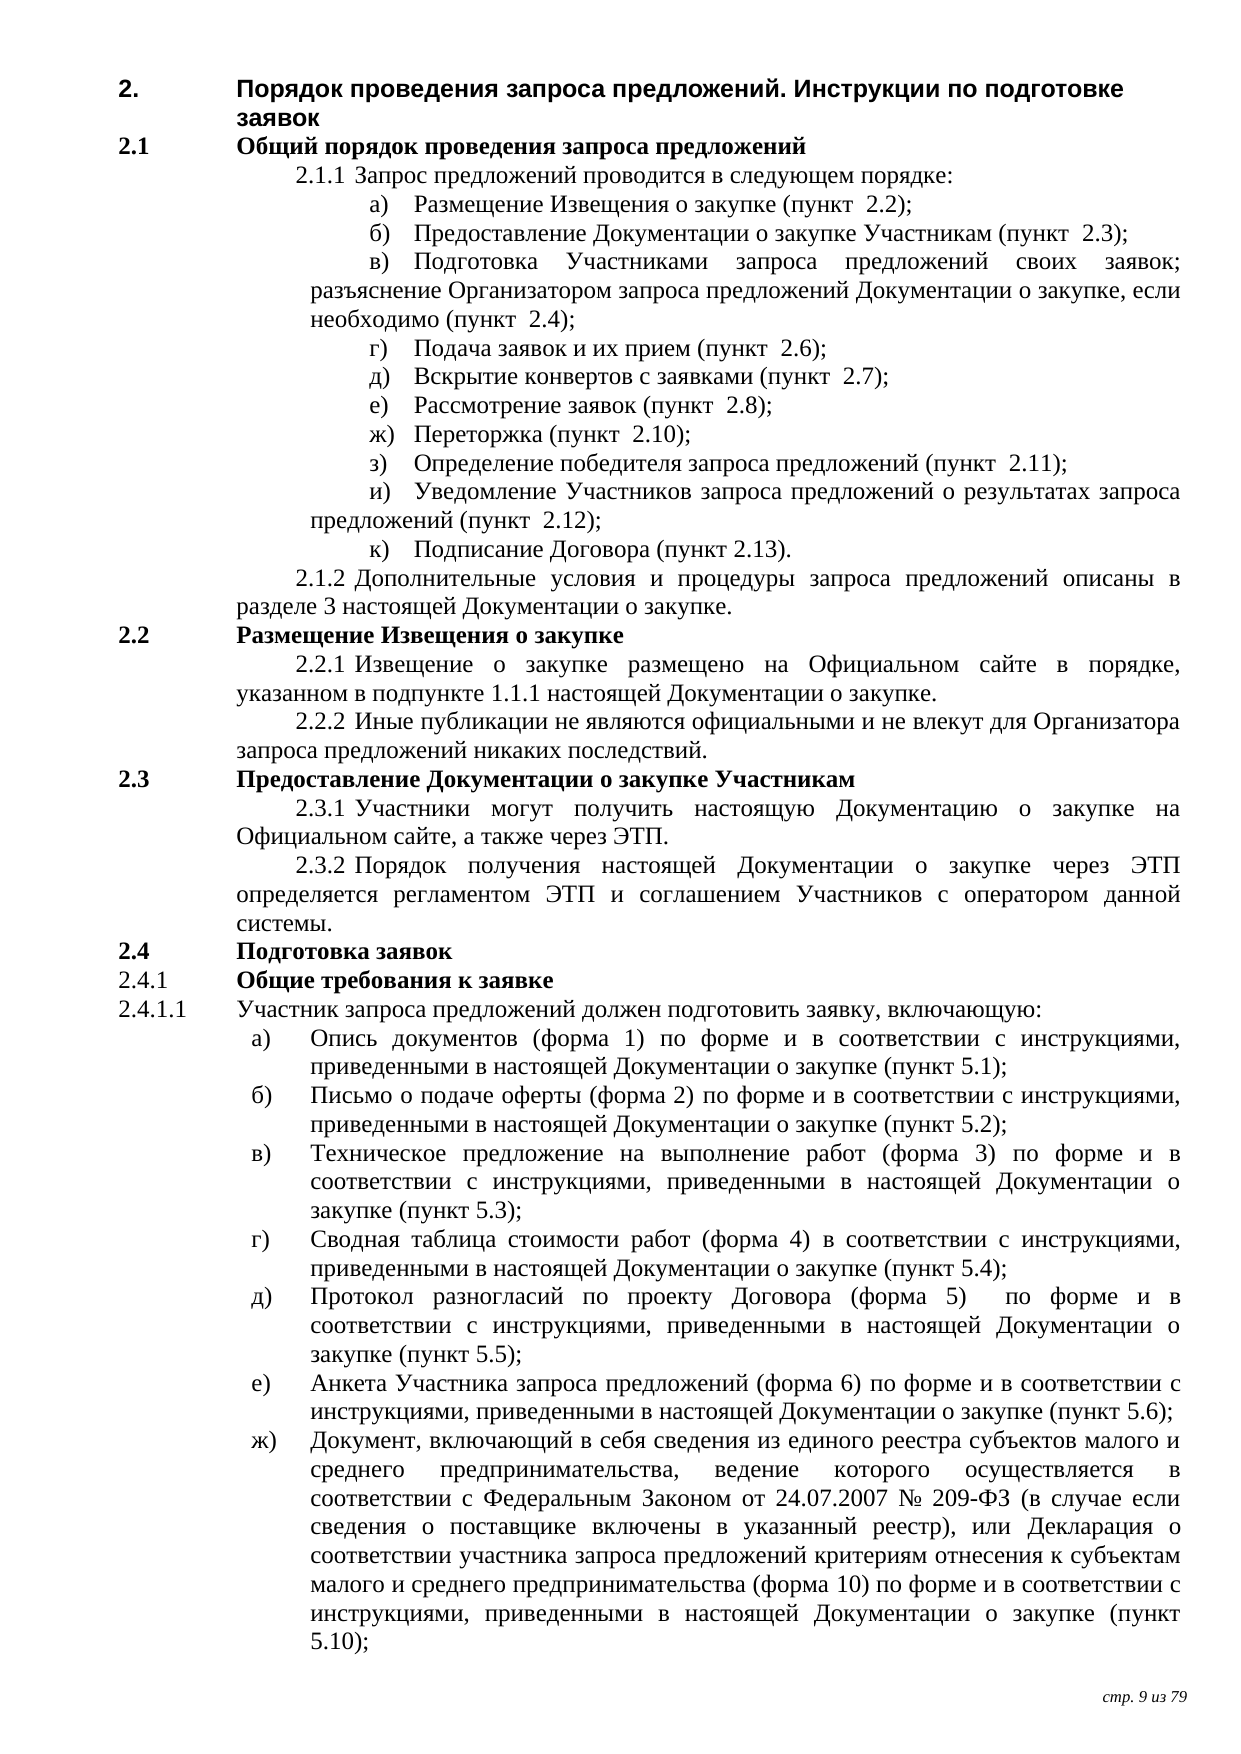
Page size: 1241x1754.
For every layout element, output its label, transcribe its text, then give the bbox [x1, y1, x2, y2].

text Дополнительные условия и процедуры запроса предложений описаны в разделе 3 настоящей Документации о закупке. [236, 563, 1181, 620]
text Рассмотрение заявок (пункт 2.8); [310, 390, 1181, 419]
text Сводная таблица стоимости работ (форма 4) в соответствии с инструкциями, приведенными в настоящей Документации о закупке (пункт 5.4); [251, 1224, 1181, 1281]
text Вскрытие конвертов с заявками (пункт 2.7); [310, 361, 1181, 390]
subtitle Общий порядок проведения запроса предложений [118, 131, 1181, 160]
text Участники могут получить настоящую Документацию о закупке на Официальном сайте, а также через ЭТП. [236, 793, 1181, 850]
text Участник запроса предложений должен подготовить заявку, включающую: [118, 994, 1181, 1023]
text Запрос предложений проводится в следующем порядке: [236, 160, 1181, 189]
text Переторжка (пункт 2.10); [310, 419, 1181, 448]
text Уведомление Участников запроса предложений о результатах запроса предложений (пункт 2.12); [310, 476, 1181, 534]
text Письмо о подаче оферты (форма 2) по форме и в соответствии с инструкциями, приведенными в настоящей Документации о закупке (пункт 5.2); [251, 1080, 1181, 1138]
text Опись документов (форма 1) по форме и в соответствии с инструкциями, приведенными в настоящей Документации о закупке (пункт 5.1); [251, 1023, 1181, 1080]
text Подписание Договора (пункт 2.13). [310, 534, 1181, 563]
text Предоставление Документации о закупке Участникам (пункт 2.3); [310, 218, 1181, 246]
text Размещение Извещения о закупке (пункт 2.2); [310, 189, 1181, 218]
text Определение победителя запроса предложений (пункт 2.11); [310, 448, 1181, 476]
text Извещение о закупке размещено на Официальном сайте в порядке, указанном в подпункте 1.1.1 настоящей Документации о закупке. [236, 649, 1181, 706]
text Порядок получения настоящей Документации о закупке через ЭТП определяется регламентом ЭТП и соглашением Участников с оператором данной системы. [236, 850, 1181, 936]
text Подача заявок и их прием (пункт 2.6); [310, 333, 1181, 361]
subtitle Порядок проведения запроса предложений. Инструкции по подготовке заявок [118, 74, 1181, 131]
subtitle Размещение Извещения о закупке [118, 620, 1181, 649]
subtitle Предоставление Документации о закупке Участникам [118, 764, 1181, 793]
text Техническое предложение на выполнение работ (форма 3) по форме и в соответствии с инструкциями, приведенными в настоящей Документации о закупке (пункт 5.3); [251, 1138, 1181, 1224]
subtitle Подготовка заявок [118, 936, 1181, 965]
text Общие требования к заявке [118, 965, 1181, 994]
text Подготовка Участниками запроса предложений своих заявок; разъяснение Организатором запроса предложений Документации о закупке, если необходимо (пункт 2.4); [310, 246, 1181, 333]
text Документ, включающий в себя сведения из единого реестра субъектов малого и среднего предпринимательства, ведение которого осуществляется в соответствии с Федеральным Законом от 24.07.2007 № 209-ФЗ (в случае если сведения о поставщике включены в указанный реестр), или Декларация о соответствии участника запроса предложений критериям отнесения к субъектам малого и среднего предпринимательства (форма 10) по форме и в соответствии с инструкциями, приведенными в настоящей Документации о закупке (пункт 5.10); [251, 1425, 1181, 1655]
text Анкета Участника запроса предложений (форма 6) по форме и в соответствии с инструкциями, приведенными в настоящей Документации о закупке (пункт 5.6); [251, 1368, 1181, 1425]
text Протокол разногласий по проекту Договора (форма 5) по форме и в соответствии с инструкциями, приведенными в настоящей Документации о закупке (пункт 5.5); [251, 1281, 1181, 1368]
text Иные публикации не являются официальными и не влекут для Организатора запроса предложений никаких последствий. [236, 706, 1181, 764]
